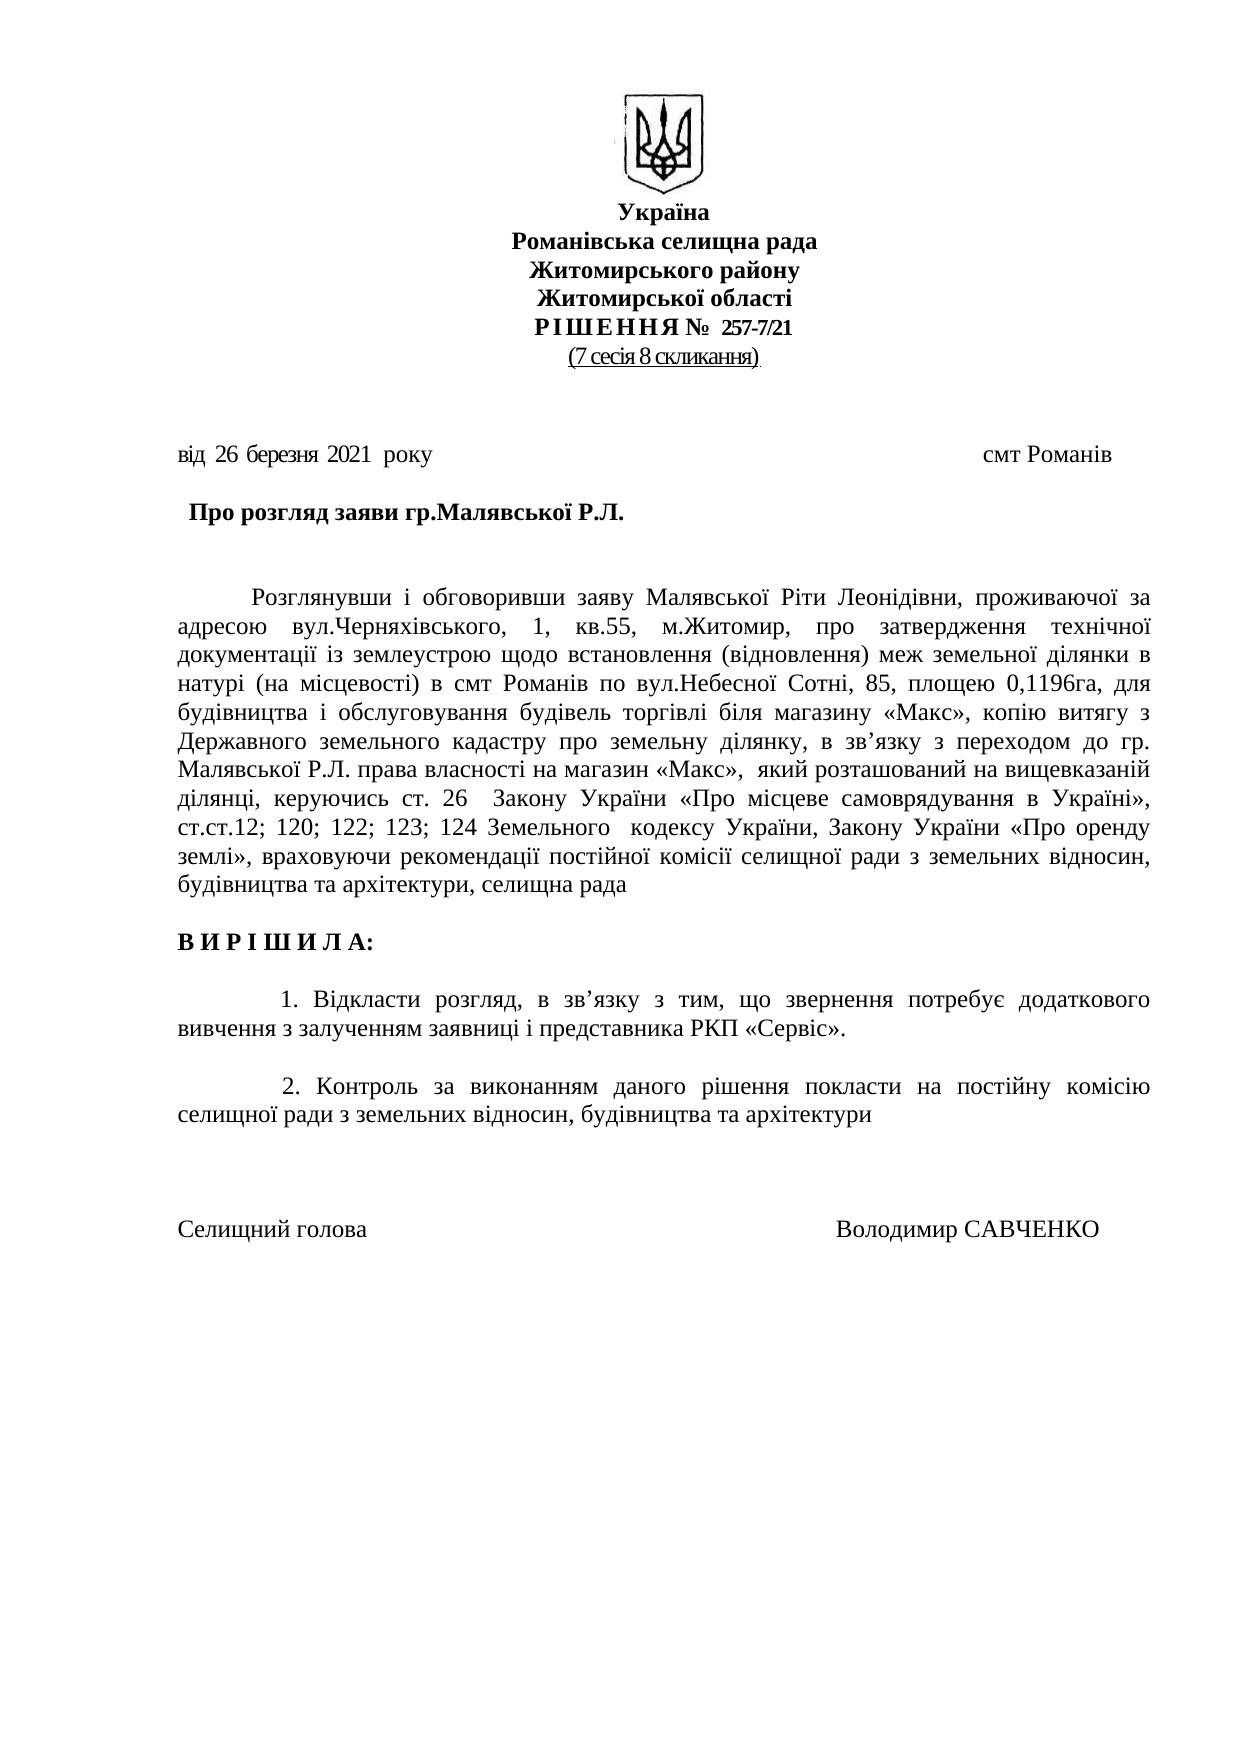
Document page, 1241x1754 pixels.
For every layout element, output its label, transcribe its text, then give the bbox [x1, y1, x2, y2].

text Розглянувши і обговоривши заяву Малявської Ріти Леонідівни, проживаючої за адресою вул.Черняхівського, 1, кв.55, м.Житомир, про затвердження технічної документації із землеустрою щодо встановлення (відновлення) меж земельної ділянки в натурі (на місцевості) в смт Романів по вул.Небесної Сотні, 85, площею 0,1196га, для будівництва і обслуговування будівель торгівлі біля магазину «Макс», копію витягу з Державного земельного кадастру про земельну ділянку, в зв’язку з переходом до гр. Малявської Р.Л. права власності на магазин «Макс», який розташований на вищевказаній ділянці, керуючись ст. 26 Закону України «Про місцеве самоврядування в Україні», ст.ст.12; 120; 122; 123; 124 Земельного кодексу України, Закону України «Про оренду землі», враховуючи рекомендації постійної комісії селищної ради з земельних відносин, будівництва та архітектури, селищна рада [177, 582, 1152, 898]
text (7 сесія 8 скликання) [177, 341, 1152, 370]
table_header Про розгляд заяви гр.Малявської Р.Л. [177, 497, 758, 553]
text Селищний голова Володимир САВЧЕНКО [177, 1214, 1152, 1243]
picture [614, 73, 713, 198]
text 1. Відкласти розгляд, в зв’язку з тим, що звернення потребує додаткового вивчення з залученням заявниці і представника РКП «Сервіс». [177, 984, 1152, 1042]
text 2. Контроль за виконанням даного рішення покласти на постійну комісію селищної ради з земельних відносин, будівництва та архітектури [177, 1071, 1152, 1128]
text В И Р І Ш И Л А: [177, 927, 1152, 956]
text Житомирської області [177, 283, 1152, 312]
text Житомирського району [177, 255, 1152, 283]
text Р І Ш Е Н Н Я № 257-7/21 [177, 312, 1152, 341]
text Україна [177, 74, 1149, 226]
text Романівська селищна рада [177, 226, 1152, 255]
text від 26 березня 2021 року смт Романів [177, 439, 1152, 468]
